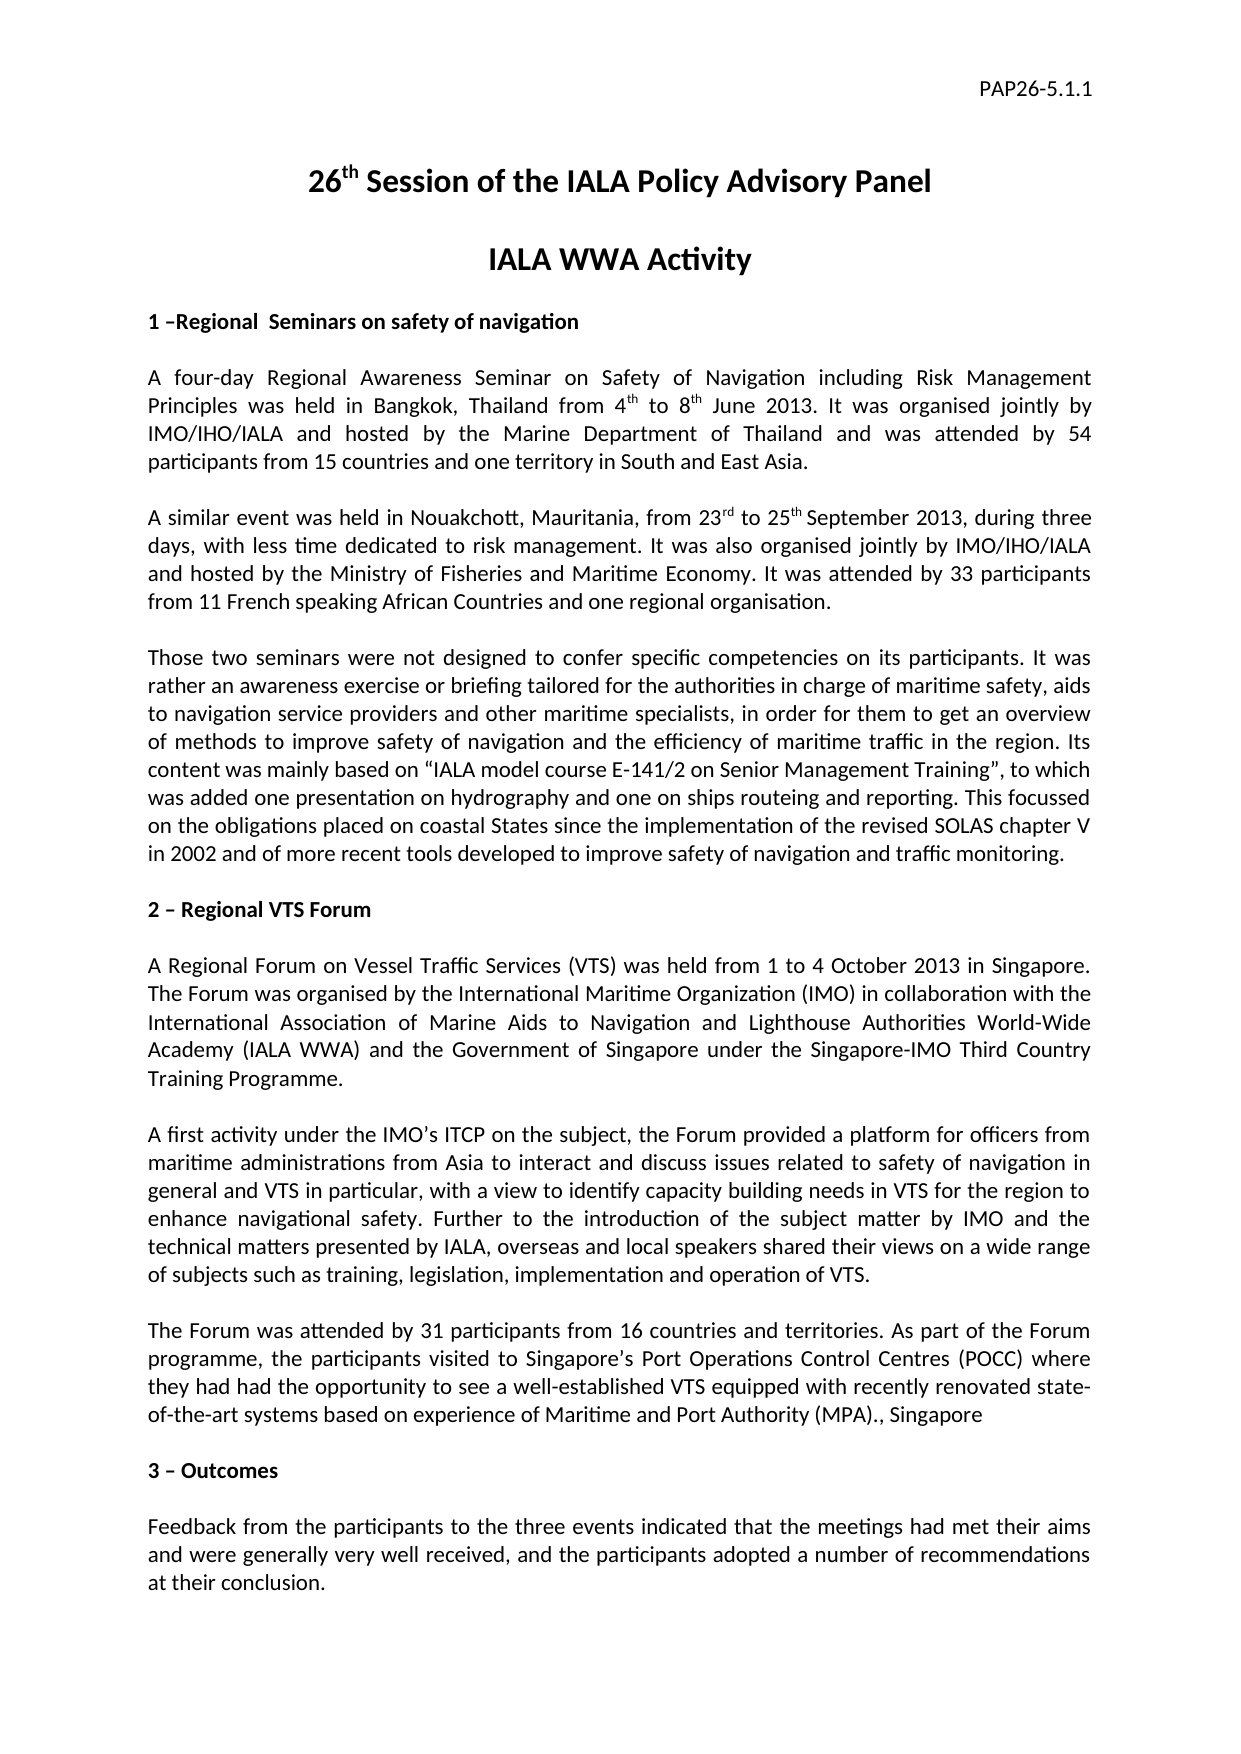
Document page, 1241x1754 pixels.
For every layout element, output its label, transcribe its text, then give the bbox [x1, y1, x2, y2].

text A four-day Regional Awareness Seminar on Safety of Navigation including Risk Management Principles was held in Bangkok, Thailand from 4th to 8th June 2013. It was organised jointly by IMO/IHO/IALA and hosted by the Marine Department of Thailand and was attended by 54 participants from 15 countries and one territory in South and East Asia. [148, 363, 1093, 475]
text Those two seminars were not designed to confer specific competencies on its participants. It was rather an awareness exercise or briefing tailored for the authorities in charge of maritime safety, aids to navigation service providers and other maritime specialists, in order for them to get an overview of methods to improve safety of navigation and the efficiency of maritime traffic in the region. Its content was mainly based on “IALA model course E-141/2 on Senior Management Training”, to which was added one presentation on hydrography and one on ships routeing and reporting. This focussed on the obligations placed on coastal States since the implementation of the revised SOLAS chapter V in 2002 and of more recent tools developed to improve safety of navigation and traffic monitoring. [148, 643, 1093, 867]
text A Regional Forum on Vessel Traffic Services (VTS) was held from 1 to 4 October 2013 in Singapore. The Forum was organised by the International Maritime Organization (IMO) in collaboration with the International Association of Marine Aids to Navigation and Lighthouse Authorities World-Wide Academy (IALA WWA) and the Government of Singapore under the Singapore-IMO Third Country Training Programme. [148, 952, 1093, 1092]
text Feedback from the participants to the three events indicated that the meetings had met their aims and were generally very well received, and the participants adopted a number of recommendations at their conclusion. [148, 1512, 1093, 1596]
text 1 –Regional Seminars on safety of navigation [148, 307, 1093, 335]
text 26th Session of the IALA Policy Advisory Panel [148, 160, 1093, 201]
text 2 – Regional VTS Forum [148, 896, 1093, 923]
text A first activity under the IMO’s ITCP on the subject, the Forum provided a platform for officers from maritime administrations from Asia to interact and discuss issues related to safety of navigation in general and VTS in particular, with a view to identify capacity building needs in VTS for the region to enhance navigational safety. Further to the introduction of the subject matter by IMO and the technical matters presented by IALA, overseas and local speakers shared their views on a wide range of subjects such as training, legislation, implementation and operation of VTS. [148, 1120, 1093, 1288]
text IALA WWA Activity [148, 238, 1093, 279]
text A similar event was held in Nouakchott, Mauritania, from 23rd to 25th September 2013, during three days, with less time dedicated to risk management. It was also organised jointly by IMO/IHO/IALA and hosted by the Ministry of Fisheries and Maritime Economy. It was attended by 33 participants from 11 French speaking African Countries and one regional organisation. [148, 503, 1093, 615]
text The Forum was attended by 31 participants from 16 countries and territories. As part of the Forum programme, the participants visited to Singapore’s Port Operations Control Centres (POCC) where they had had the opportunity to see a well-established VTS equipped with recently renovated state-of-the-art systems based on experience of Maritime and Port Authority (MPA)., Singapore [148, 1316, 1093, 1428]
text 3 – Outcomes [148, 1456, 1093, 1484]
